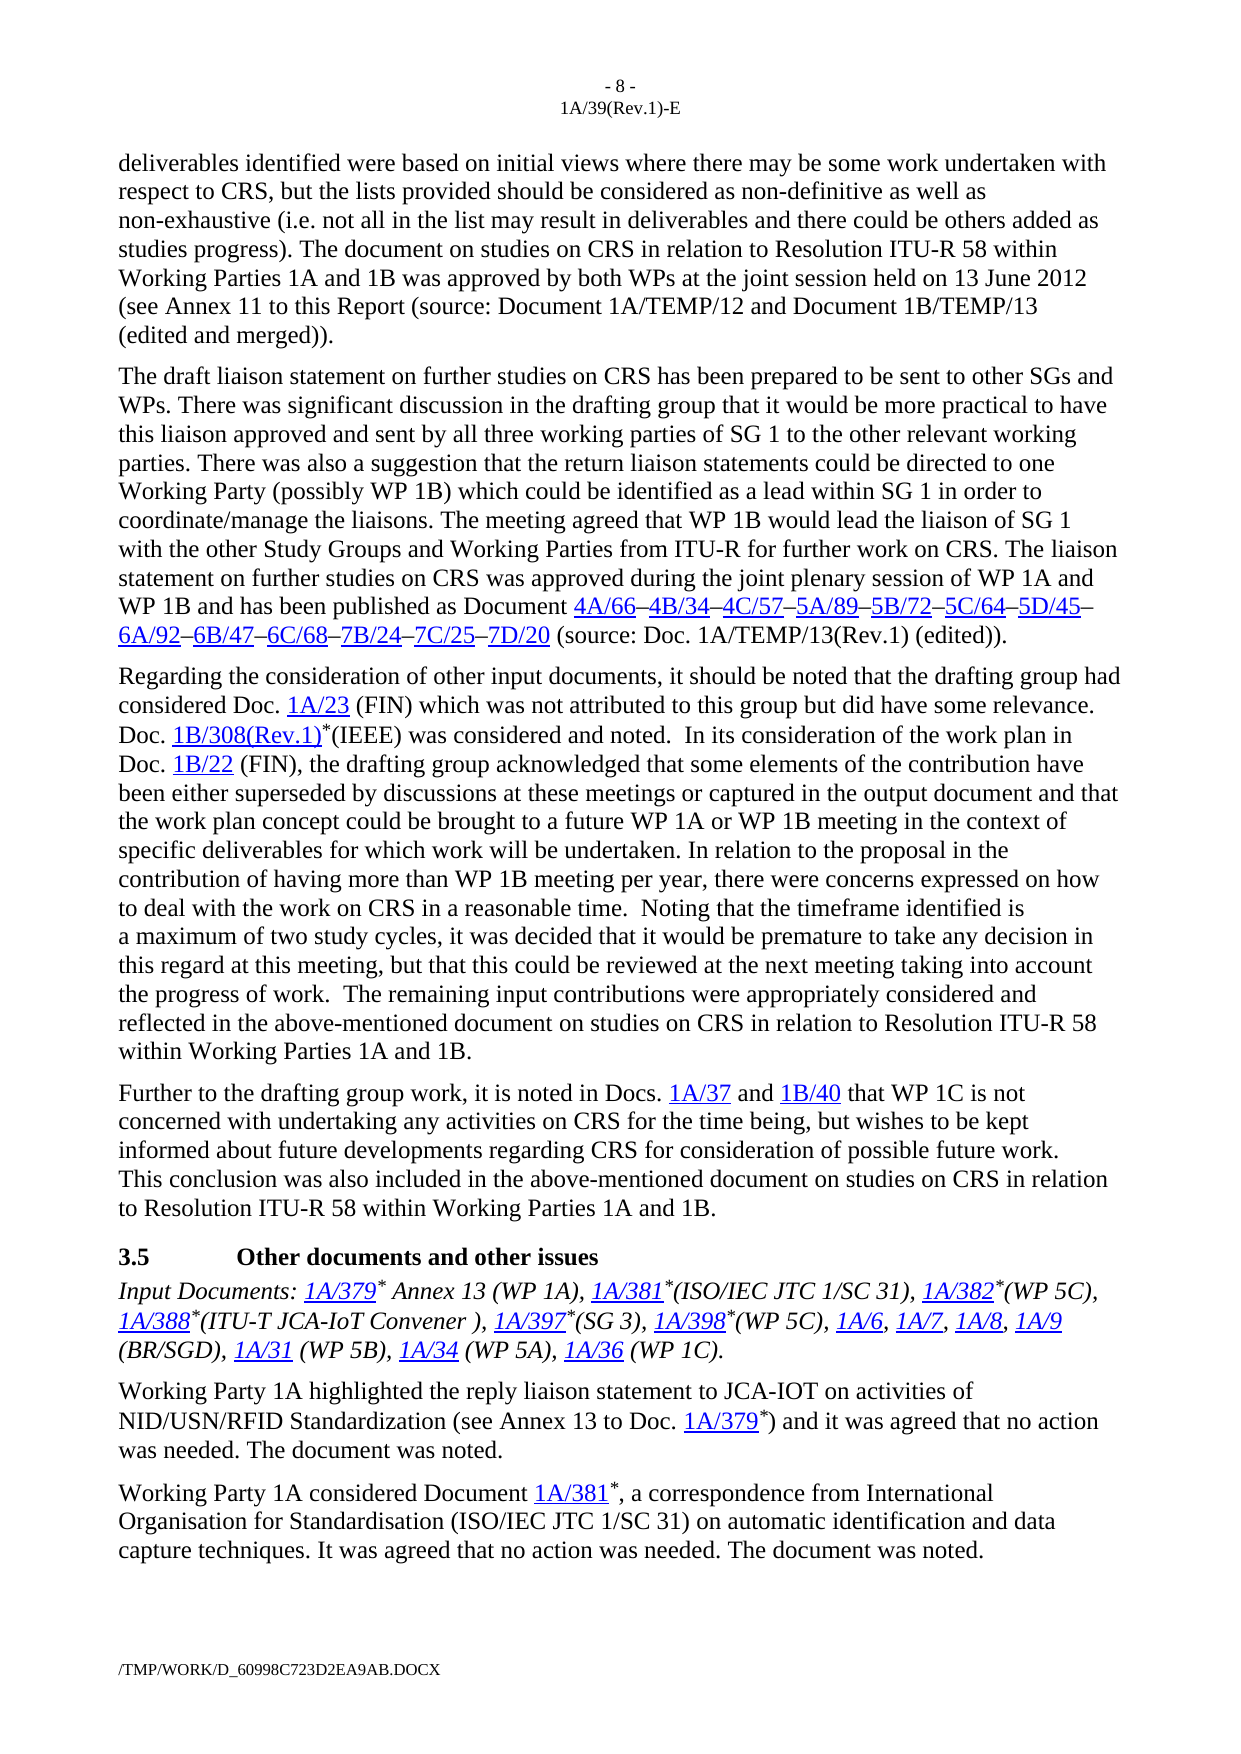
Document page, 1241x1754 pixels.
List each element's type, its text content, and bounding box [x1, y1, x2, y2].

text Input Documents: 1A/379* Annex 13 (WP 1A), 1A/381*(ISO/IEC JTC 1/SC 31), 1A/382*(WP 5C), 1A/388*(ITU-T JCA-IoT Convener ), 1A/397*(SG 3), 1A/398*(WP 5C), 1A/6, 1A/7, 1A/8, 1A/9 (BR/SGD), 1A/31 (WP 5B), 1A/34 (WP 5A), 1A/36 (WP 1C). [118, 1275, 1122, 1364]
text The draft liaison statement on further studies on CRS has been prepared to be sent to other SGs and WPs. There was significant discussion in the drafting group that it would be more practical to have this liaison approved and sent by all three working parties of SG 1 to the other relevant working parties. There was also a suggestion that the return liaison statements could be directed to one Working Party (possibly WP 1B) which could be identified as a lead within SG 1 in order to coordinate/manage the liaisons. The meeting agreed that WP 1B would lead the liaison of SG 1 with the other Study Groups and Working Parties from ITU-R for further work on CRS. The liaison statement on further studies on CRS was approved during the joint plenary session of WP 1A and WP 1B and has been published as Document 4A/66–4B/34–4C/57–5A/89–5B/72–5C/64–5D/45–6A/92–6B/47–6C/68–7B/24–7C/25–7D/20 (source: Doc. 1A/TEMP/13(Rev.1) (edited)). [118, 361, 1122, 649]
text Further to the drafting group work, it is noted in Docs. 1A/37 and 1B/40 that WP 1C is not concerned with undertaking any activities on CRS for the time being, but wishes to be kept informed about future developments regarding CRS for consideration of possible future work. This conclusion was also included in the above-mentioned document on studies on CRS in relation to Resolution ITU-R 58 within Working Parties 1A and 1B. [118, 1078, 1122, 1221]
text Regarding the consideration of other input documents, it should be noted that the drafting group had considered Doc. 1A/23 (FIN) which was not attributed to this group but did have some relevance. Doc. 1B/308(Rev.1)*(IEEE) was considered and noted. In its consideration of the work plan in Doc. 1B/22 (FIN), the drafting group acknowledged that some elements of the contribution have been either superseded by discussions at these meetings or captured in the output document and that the work plan concept could be brought to a future WP 1A or WP 1B meeting in the context of specific deliverables for which work will be undertaken. In relation to the proposal in the contribution of having more than WP 1B meeting per year, there were concerns expressed on how to deal with the work on CRS in a reasonable time. Noting that the timeframe identified is a maximum of two study cycles, it was decided that it would be premature to take any decision in this regard at this meeting, but that this could be reviewed at the next meeting taking into account the progress of work. The remaining input contributions were appropriately considered and reflected in the above-mentioned document on studies on CRS in relation to Resolution ITU-R 58 within Working Parties 1A and 1B. [118, 661, 1122, 1065]
subtitle 3.5 Other documents and other issues [118, 1242, 1122, 1271]
text Working Party 1A highlighted the reply liaison statement to JCA-IOT on activities of NID/USN/RFID Standardization (see Annex 13 to Doc. 1A/379*) and it was agreed that no action was needed. The document was noted. [118, 1376, 1122, 1464]
text Working Party 1A considered Document 1A/381*, a correspondence from International Organisation for Standardisation (ISO/IEC JTC 1/SC 31) on automatic identification and data capture techniques. It was agreed that no action was needed. The document was noted. [118, 1476, 1122, 1564]
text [118, 148, 1122, 349]
